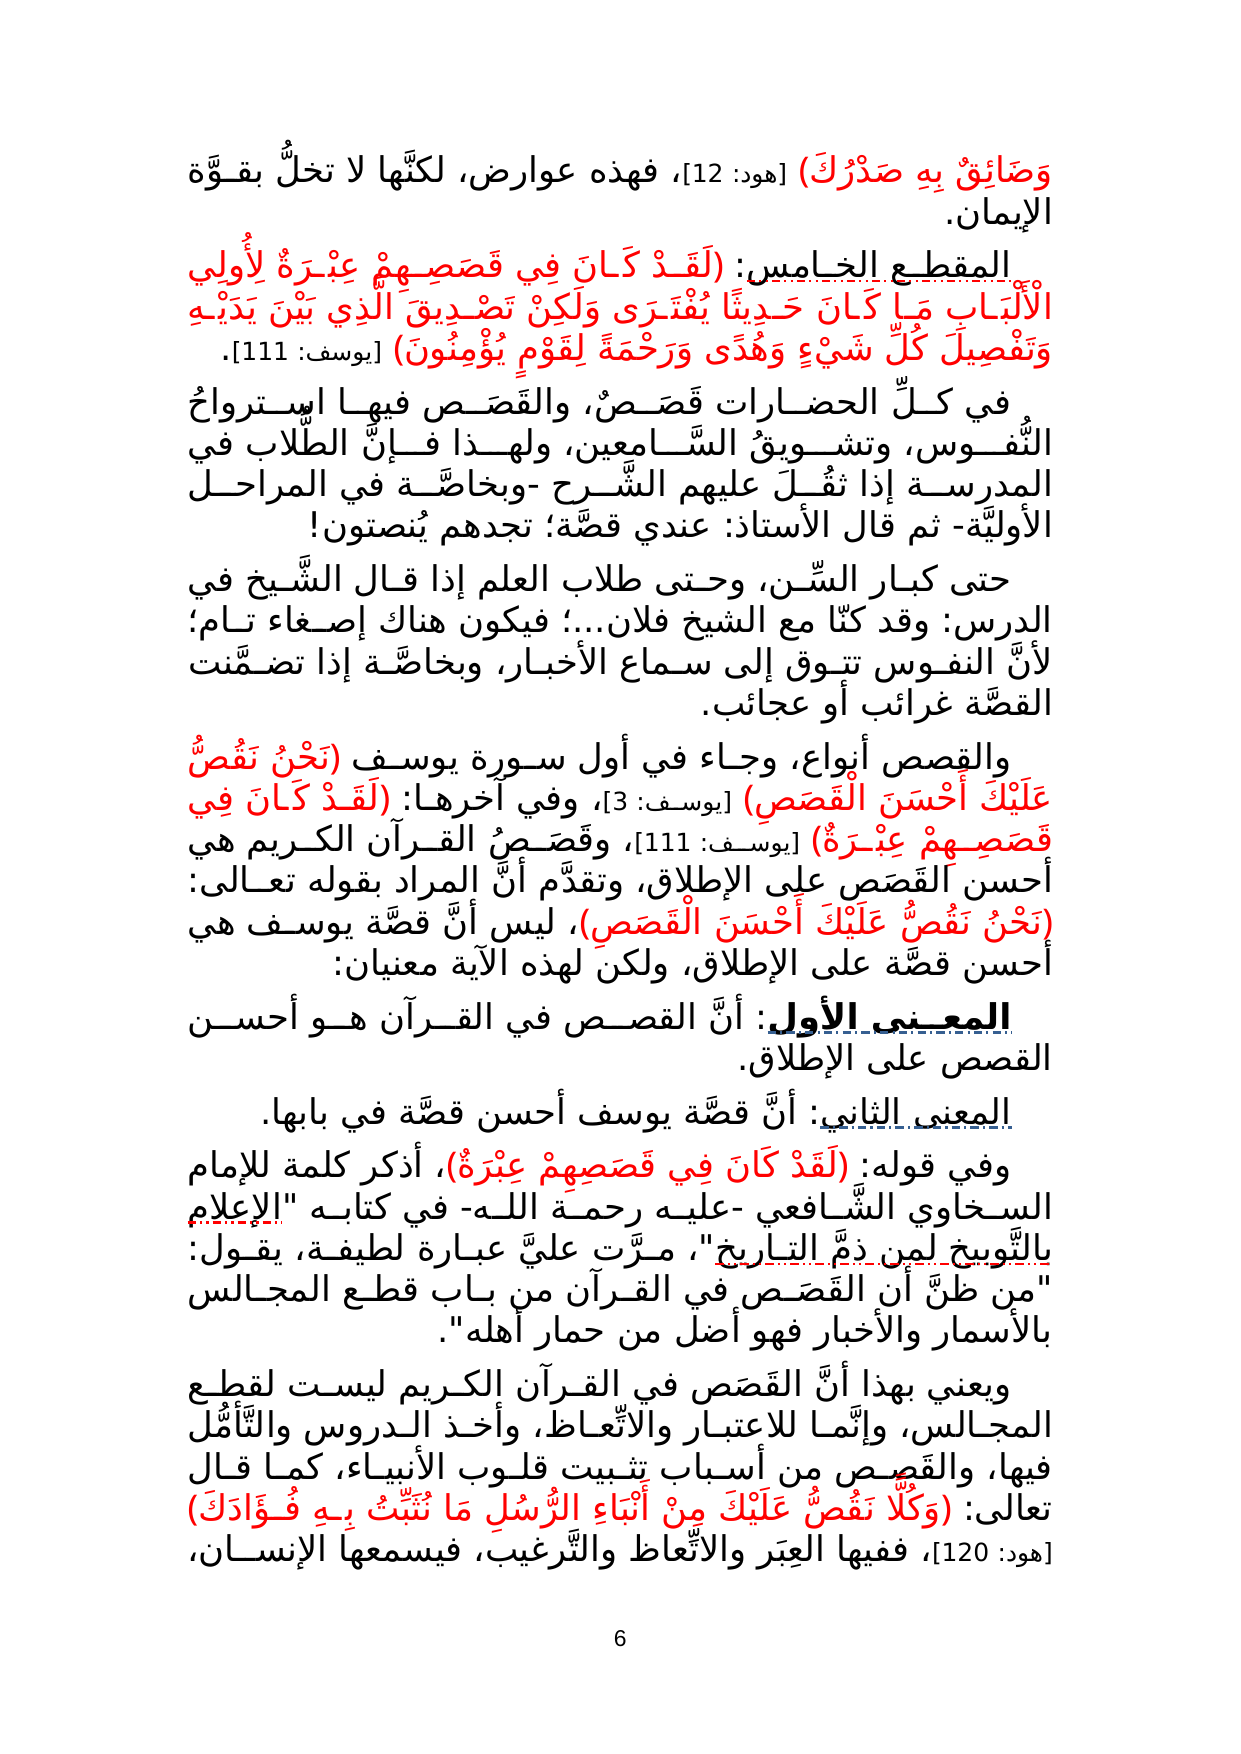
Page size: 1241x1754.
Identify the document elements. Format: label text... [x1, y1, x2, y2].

text والقصص أنواع، وجاء في أول سورة يوسف ﴿نَحْنُ نَقُصُّ عَلَيْكَ أَحْسَنَ الْقَصَصِ﴾ [يوسف: 3]، وفي آخرها: ﴿لَقَدْ كَانَ فِي قَصَصِهِمْ عِبْرَةٌ﴾ [يوسف: 111]، وقَصَصُ القرآن الكريم هي أحسن القَصَص على الإطلاق، وتقدَّم أنَّ المراد بقوله تعالى: ﴿نَحْنُ نَقُصُّ عَلَيْكَ أَحْسَنَ الْقَصَصِ﴾، ليس أنَّ قصَّة يوسف هي أحسن قصَّة على الإطلاق، ولكن لهذه الآية معنيان: [187, 736, 1053, 984]
text وفي قوله: ﴿لَقَدْ كَانَ فِي قَصَصِهِمْ عِبْرَةٌ﴾، أذكر كلمة للإمام السخاوي الشَّافعي -عليه رحمة الله- في كتابه "الإعلام بالتَّوبيخ لمن ذمَّ التاريخ"، مرَّت عليَّ عبارة لطيفة، يقول: "من ظنَّ أن القَصَص في القرآن من باب قطع المجالس بالأسمار والأخبار فهو أضل من حمار أهله". [187, 1145, 1053, 1351]
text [187, 1364, 1053, 1570]
text المعنى الثاني: أنَّ قصَّة يوسف أحسن قصَّة في بابها. [187, 1091, 1053, 1132]
text المعنى الأول: أنَّ القصص في القرآن هو أحسن القصص على الإطلاق. [187, 996, 1053, 1079]
text المقطع الخامس: ﴿لَقَدْ كَانَ فِي قَصَصِهِمْ عِبْرَةٌ لِأُولِي الْأَلْبَابِ مَا كَانَ حَدِيثًا يُفْتَرَى وَلَكِنْ تَصْدِيقَ الَّذِي بَيْنَ يَدَيْهِ وَتَفْصِيلَ كُلِّ شَيْءٍ وَهُدًى وَرَحْمَةً لِقَوْمٍ يُؤْمِنُونَ﴾ [يوسف: 111]. [187, 245, 1053, 369]
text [187, 150, 1053, 232]
text في كلِّ الحضارات قَصَصٌ، والقَصَص فيها استرواحُ النُّفوس، وتشويقُ السَّامعين، ولهذا فإنَّ الطُّلاب في المدرسة إذا ثقُلَ عليهم الشَّرح -وبخاصَّة في المراحل الأوليَّة- ثم قال الأستاذ: عندي قصَّة؛ تجدهم يُنصتون! [187, 381, 1053, 546]
text حتى كبار السِّن، وحتى طلاب العلم إذا قال الشَّيخ في الدرس: وقد كنّا مع الشيخ فلان...؛ فيكون هناك إصغاء تام؛ لأنَّ النفوس تتوق إلى سماع الأخبار، وبخاصَّة إذا تضمَّنت القصَّة غرائب أو عجائب. [187, 559, 1053, 724]
